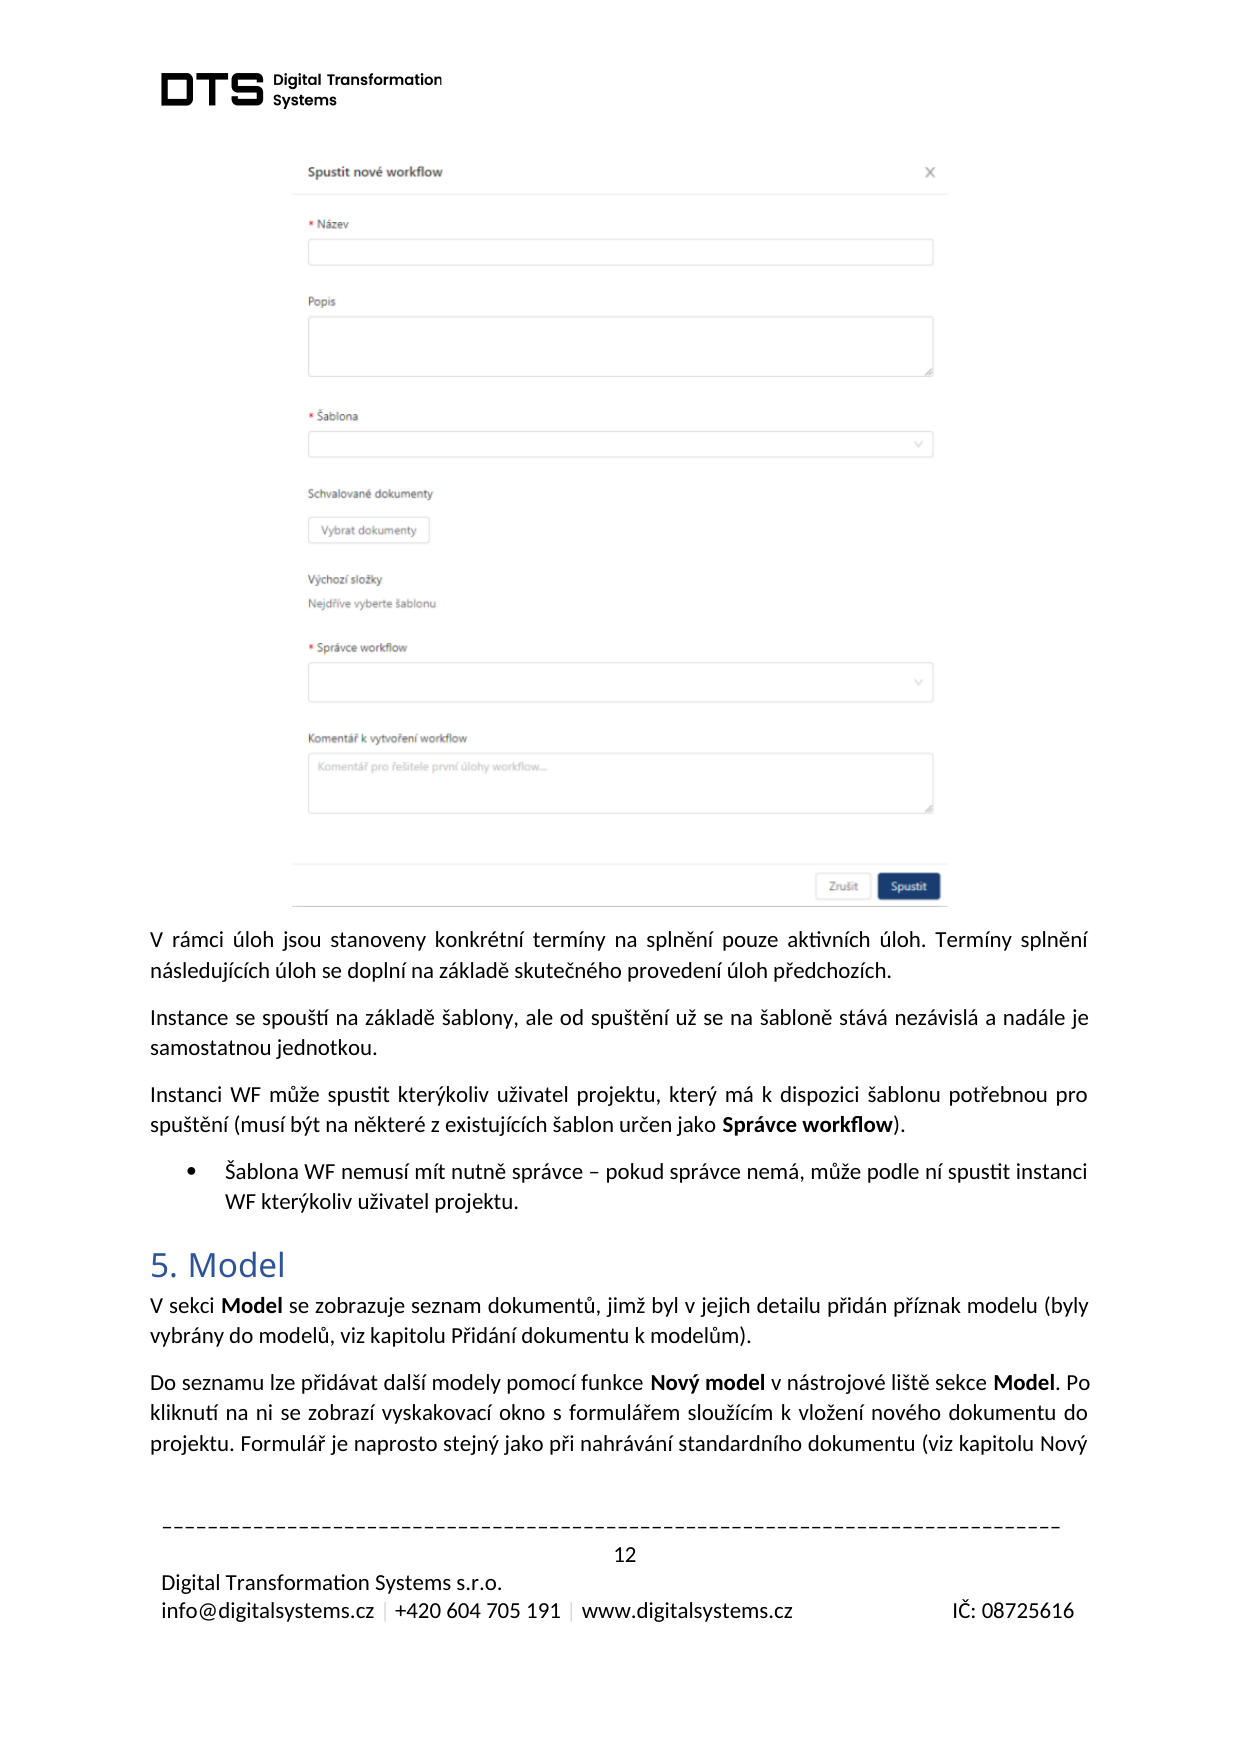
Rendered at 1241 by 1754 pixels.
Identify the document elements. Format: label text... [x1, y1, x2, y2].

text Instanci WF může spustit kterýkoliv uživatel projektu, který má k dispozici šablonu potřebnou pro spuštění (musí být na některé z existujících šablon určen jako Správce workflow). [150, 1080, 1090, 1138]
text V sekci Model se zobrazuje seznam dokumentů, jimž byl v jejich detailu přidán příznak modelu (byly vybrány do modelů, viz kapitolu Přidání dokumentu k modelům). [150, 1291, 1090, 1349]
picture [161, 73, 442, 109]
list Šablona WF nemusí mít nutně správce – pokud správce nemá, může podle ní spustit instanci WF kterýkoliv uživatel projektu. [187, 1157, 1090, 1215]
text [150, 1368, 1090, 1457]
subtitle Model [150, 1242, 1090, 1288]
text V rámci úloh jsou stanoveny konkrétní termíny na splnění pouze aktivních úloh. Termíny splnění následujících úloh se doplní na základě skutečného provedení úloh předchozích. [150, 926, 1090, 984]
picture [292, 150, 949, 907]
text Instance se spouští na základě šablony, ale od spuštění už se na šabloně stává nezávislá a nadále je samostatnou jednotkou. [150, 1003, 1090, 1061]
